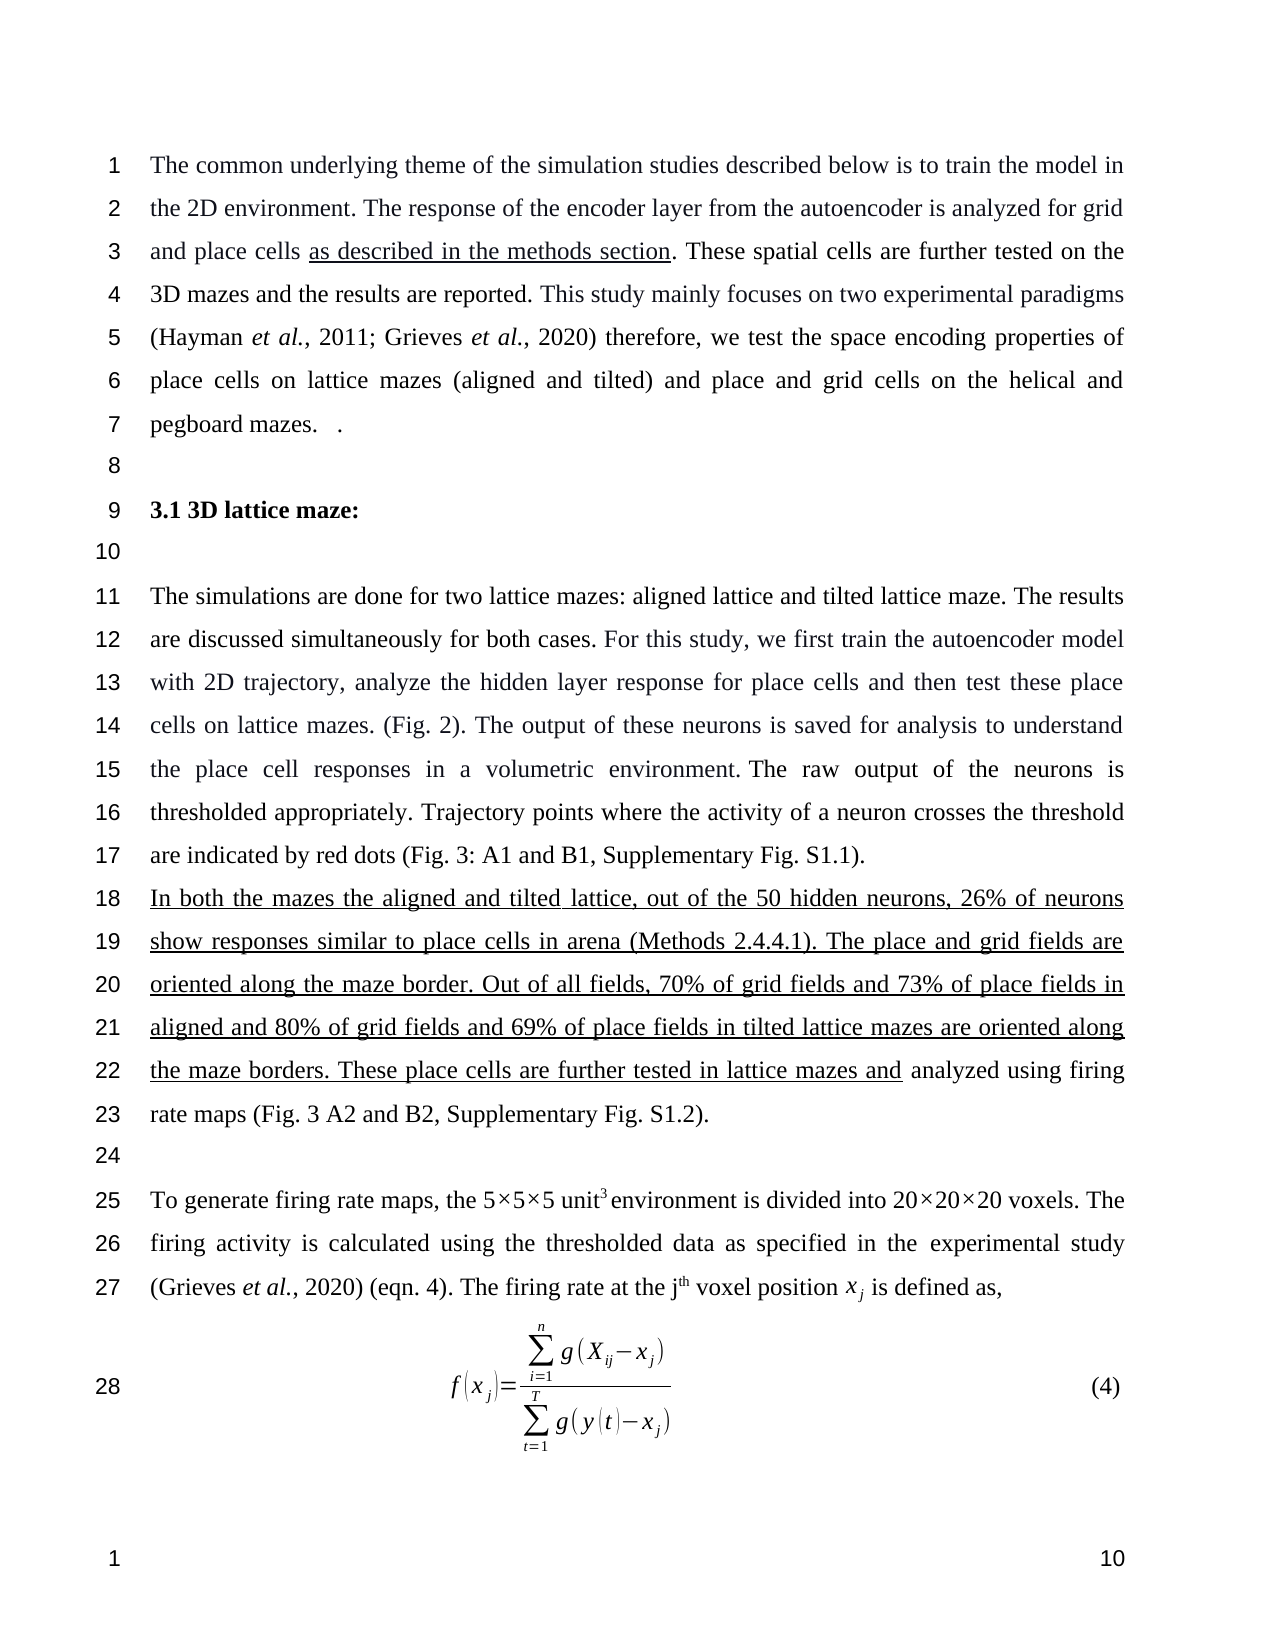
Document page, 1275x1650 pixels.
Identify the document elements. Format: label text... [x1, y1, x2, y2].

text To generate firing rate maps, the 555 unit3 environment is divided into 202020 voxels. The firing activity is calculated using the thresholded data as specified in the experimental study (Grieves et al., 2020) (eqn. 4). The firing rate at the jth voxel position is defined as, [150, 1185, 1125, 1303]
text In both the mazes the aligned and tilted lattice, out of the 50 hidden neurons, 26% of neurons show responses similar to place cells in arena (Methods 2.4.4.1). The place and grid fields are oriented along the maze border. Out of all fields, 70% of grid fields and 73% of place fields in aligned and 80% of grid fields and 69% of place fields in tilted lattice mazes are oriented along the maze borders. These place cells are further tested in lattice mazes and analyzed using firing rate maps (Fig. 3 A2 and B2, Supplementary Fig. S1.2). [150, 883, 1125, 994]
text In both the mazes the aligned and tilted lattice, out of the 50 hidden neurons, 26% of neurons show responses similar to place cells in arena (Methods 2.4.4.1). The place and grid fields are oriented along the maze border. Out of all fields, 70% of grid fields and 73% of place fields in aligned and 80% of grid fields and 69% of place fields in tilted lattice mazes are oriented along the maze borders. These place cells are further tested in lattice mazes and analyzed using firing rate maps (Fig. 3 A2 and B2, Supplementary Fig. S1.2). [150, 996, 1125, 1037]
list 3D lattice maze: [150, 495, 1125, 524]
text In both the mazes the aligned and tilted lattice, out of the 50 hidden neurons, 26% of neurons show responses similar to place cells in arena (Methods 2.4.4.1). The place and grid fields are oriented along the maze border. Out of all fields, 70% of grid fields and 73% of place fields in aligned and 80% of grid fields and 69% of place fields in tilted lattice mazes are oriented along the maze borders. These place cells are further tested in lattice mazes and analyzed using firing rate maps (Fig. 3 A2 and B2, Supplementary Fig. S1.2). [150, 1039, 1125, 1127]
text (4) [375, 1317, 1125, 1455]
text The simulations are done for two lattice mazes: aligned lattice and tilted lattice maze. The results are discussed simultaneously for both cases. For this study, we first train the autoencoder model with 2D trajectory, analyze the hidden layer response for place cells and then test these place cells on lattice mazes. (Fig. 2). The output of these neurons is saved for analysis to understand the place cell responses in a volumetric environment. The raw output of the neurons is thresholded appropriately. Trajectory points where the activity of a neuron crosses the threshold are indicated by red dots (Fig. 3: A1 and B1, Supplementary Fig. S1.1). [150, 581, 1125, 869]
text The common underlying theme of the simulation studies described below is to train the model in the 2D environment. The response of the encoder layer from the autoencoder is analyzed for grid and place cells as described in the methods section. These spatial cells are further tested on the 3D mazes and the results are reported. This study mainly focuses on two experimental paradigms (Hayman et al., 2011; Grieves et al., 2020) therefore, we test the space encoding properties of place cells on lattice mazes (aligned and tilted) and place and grid cells on the helical and pegboard mazes. . [150, 150, 1125, 437]
